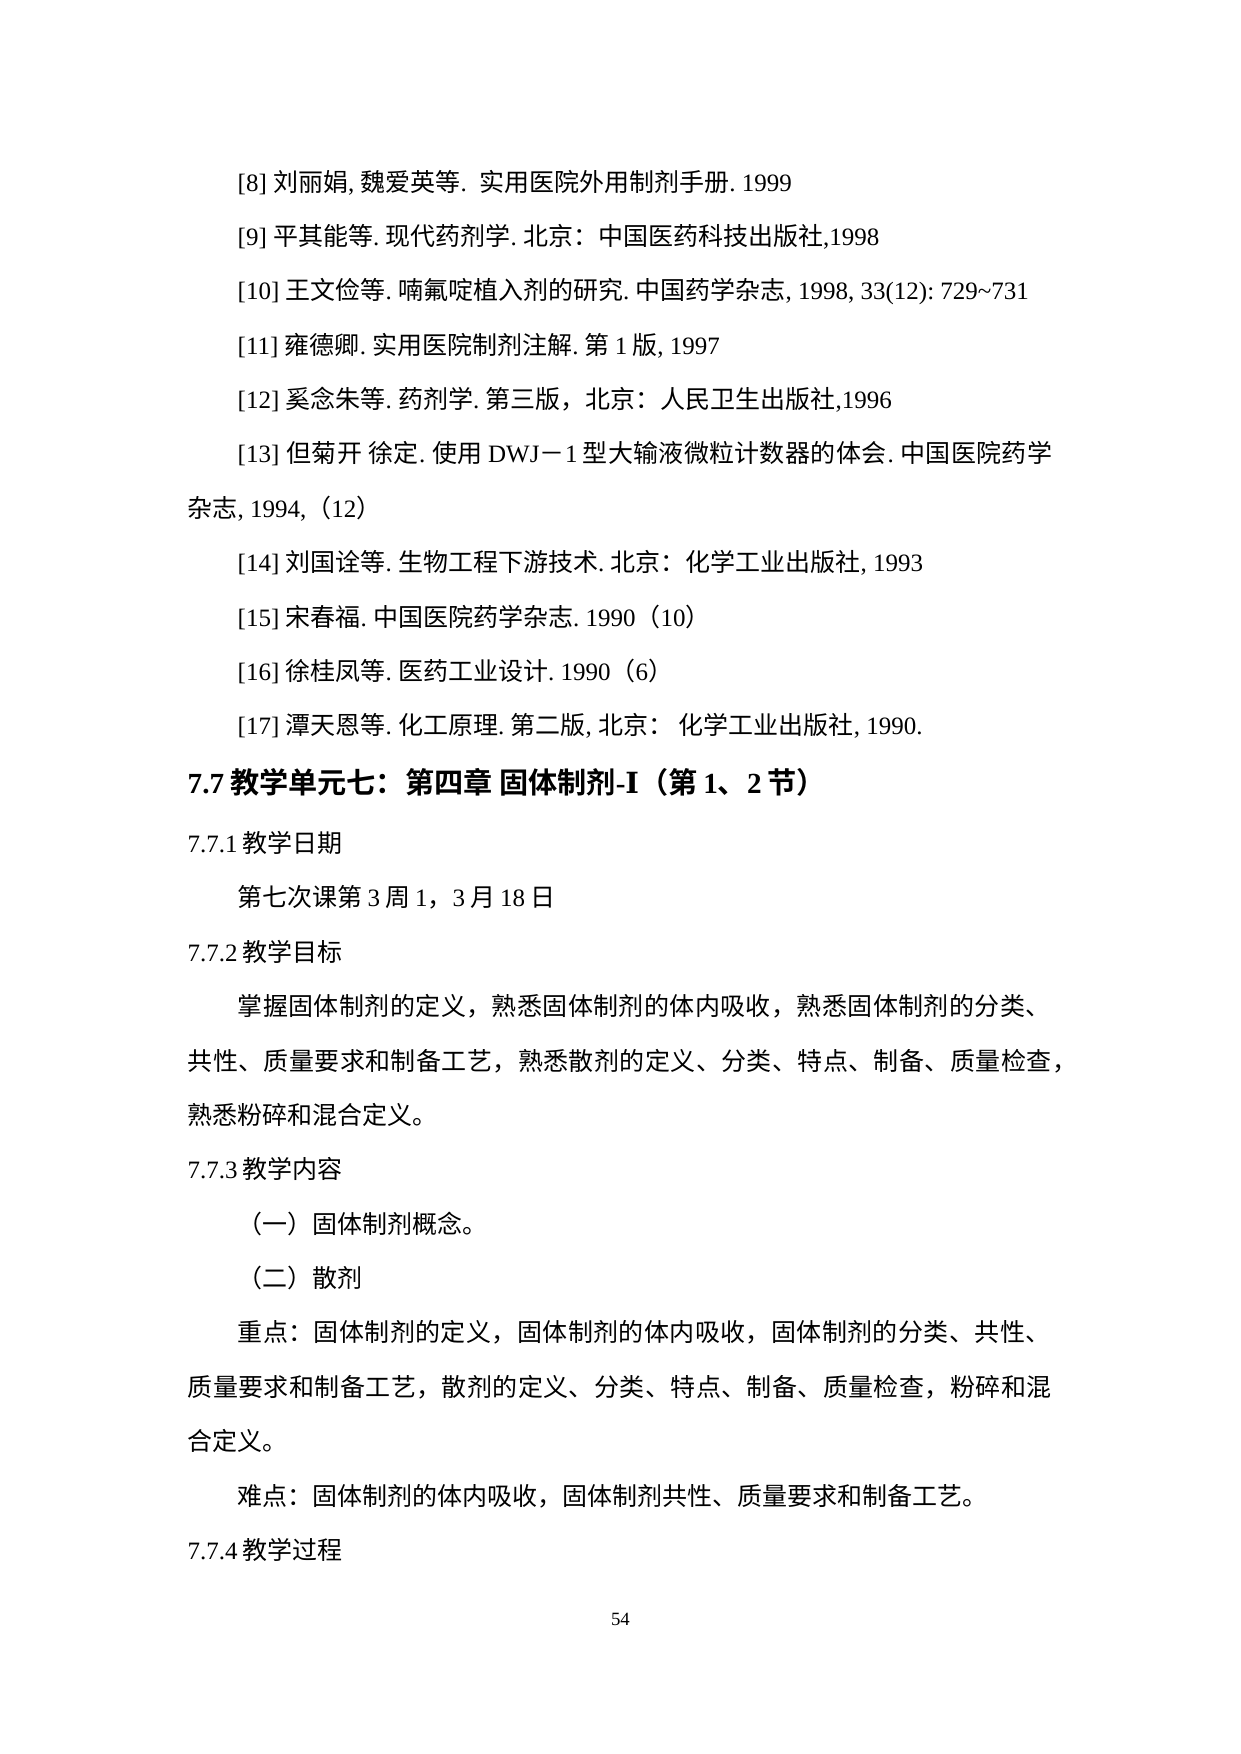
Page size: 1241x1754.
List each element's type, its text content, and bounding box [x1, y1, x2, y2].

text 难点：固体制剂的体内吸收，固体制剂共性、质量要求和制备工艺。 [187, 1476, 1053, 1512]
text [10] 王文俭等. 喃氟啶植入剂的研究. 中国药学杂志, 1998, 33(12): 729~731 [187, 271, 1053, 307]
text 第七次课第3周1，3月18日 [187, 878, 1053, 914]
text 重点：固体制剂的定义，固体制剂的体内吸收，固体制剂的分类、共性、质量要求和制备工艺，散剂的定义、分类、特点、制备、质量检查，粉碎和混合定义。 [187, 1313, 1053, 1458]
text 7.7教学单元七：第四章 固体制剂-Ⅰ（第1、2节） [187, 760, 1053, 802]
text 掌握固体制剂的定义，熟悉固体制剂的体内吸收，熟悉固体制剂的分类、共性、质量要求和制备工艺，熟悉散剂的定义、分类、特点、制备、质量检查，熟悉粉碎和混合定义。 [187, 987, 1053, 1132]
text [13] 但菊开 徐定. 使用DWJ－1型大输液微粒计数器的体会. 中国医院药学杂志, 1994,（12） [187, 434, 1053, 524]
text （一）固体制剂概念。 [187, 1204, 1053, 1240]
text [15] 宋春福. 中国医院药学杂志. 1990（10） [187, 597, 1053, 633]
text 7.7.1教学日期 [187, 823, 1053, 860]
text [17] 潭天恩等. 化工原理. 第二版, 北京： 化学工业出版社, 1990. [187, 706, 1053, 742]
text 7.7.4教学过程 [187, 1530, 1053, 1567]
text [14] 刘国诠等. 生物工程下游技术. 北京：化学工业出版社, 1993 [187, 543, 1053, 579]
text 7.7.2教学目标 [187, 932, 1053, 968]
text （二）散剂 [187, 1258, 1053, 1295]
text 7.7.3教学内容 [187, 1150, 1053, 1186]
text [9] 平其能等. 现代药剂学. 北京：中国医药科技出版社,1998 [187, 216, 1053, 253]
text [16] 徐桂凤等. 医药工业设计. 1990（6） [187, 651, 1053, 688]
text [12] 奚念朱等. 药剂学. 第三版，北京：人民卫生出版社,1996 [187, 379, 1053, 416]
text [8] 刘丽娟, 魏爱英等. 实用医院外用制剂手册. 1999 [187, 162, 1053, 198]
text [11] 雍德卿. 实用医院制剂注解. 第1版, 1997 [187, 325, 1053, 361]
